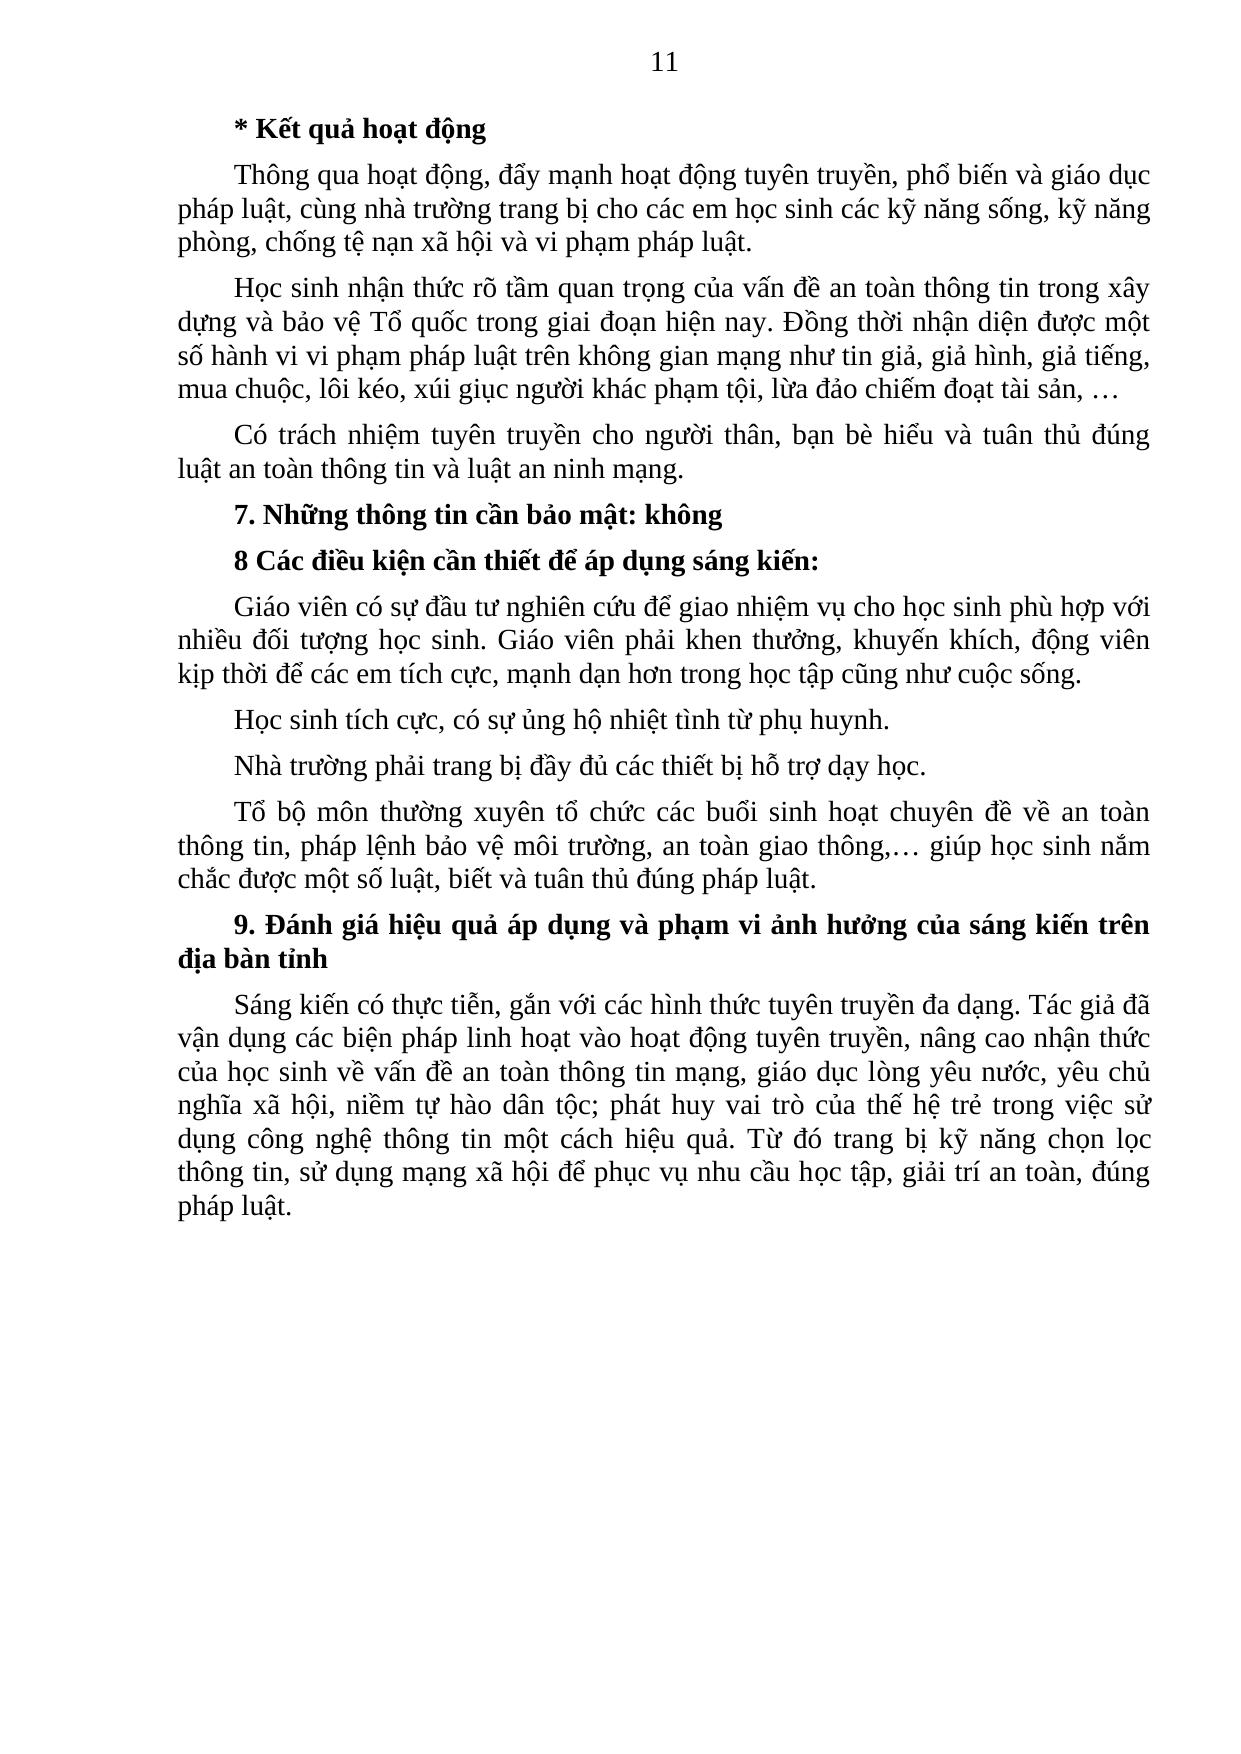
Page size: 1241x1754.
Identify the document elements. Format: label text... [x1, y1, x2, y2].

text Giáo viên có sự đầu tư nghiên cứu để giao nhiệm vụ cho học sinh phù hợp với nhiều đối tượng học sinh. Giáo viên phải khen thưởng, khuyến khích, động viên kịp thời để các em tích cực, mạnh dạn hơn trong học tập cũng như cuộc sống. [177, 589, 1152, 689]
text 9. Đánh giá hiệu quả áp dụng và phạm vi ảnh hưởng của sáng kiến trên địa bàn tỉnh [177, 907, 1152, 974]
text 8 Các điều kiện cần thiết để áp dụng sáng kiến: [177, 543, 1152, 576]
text Tổ bộ môn thường xuyên tổ chức các buổi sinh hoạt chuyên đề về an toàn thông tin, pháp lệnh bảo vệ môi trường, an toàn giao thông,… giúp học sinh nắm chắc được một số luật, biết và tuân thủ đúng pháp luật. [177, 794, 1152, 895]
text Thông qua hoạt động, đẩy mạnh hoạt động tuyên truyền, phổ biến và giáo dục pháp luật, cùng nhà trường trang bị cho các em học sinh các kỹ năng sống, kỹ năng phòng, chống tệ nạn xã hội và vi phạm pháp luật. [177, 157, 1152, 258]
text Học sinh tích cực, có sự ủng hộ nhiệt tình từ phụ huynh. [177, 702, 1152, 736]
text Có trách nhiệm tuyên truyền cho người thân, bạn bè hiểu và tuân thủ đúng luật an toàn thông tin và luật an ninh mạng. [177, 417, 1152, 484]
text 7. Những thông tin cần bảo mật: không [177, 497, 1152, 530]
text Học sinh nhận thức rõ tầm quan trọng của vấn đề an toàn thông tin trong xây dựng và bảo vệ Tổ quốc trong giai đoạn hiện nay. Đồng thời nhận diện được một số hành vi vi phạm pháp luật trên không gian mạng như tin giả, giả hình, giả tiếng, mua chuộc, lôi kéo, xúi giục người khác phạm tội, lừa đảo chiếm đoạt tài sản, … [177, 271, 1152, 405]
text Nhà trường phải trang bị đầy đủ các thiết bị hỗ trợ dạy học. [177, 748, 1152, 782]
text * Kết quả hoạt động [177, 111, 1152, 145]
text Sáng kiến có thực tiễn, gắn với các hình thức tuyên truyền đa dạng. Tác giả đã vận dụng các biện pháp linh hoạt vào hoạt động tuyên truyền, nâng cao nhận thức của học sinh về vấn đề an toàn thông tin mạng, giáo dục lòng yêu nước, yêu chủ nghĩa xã hội, niềm tự hào dân tộc; phát huy vai trò của thế hệ trẻ trong việc sử dụng công nghệ thông tin một cách hiệu quả. Từ đó trang bị kỹ năng chọn lọc thông tin, sử dụng mạng xã hội để phục vụ nhu cầu học tập, giải trí an toàn, đúng pháp luật. [177, 987, 1152, 1222]
